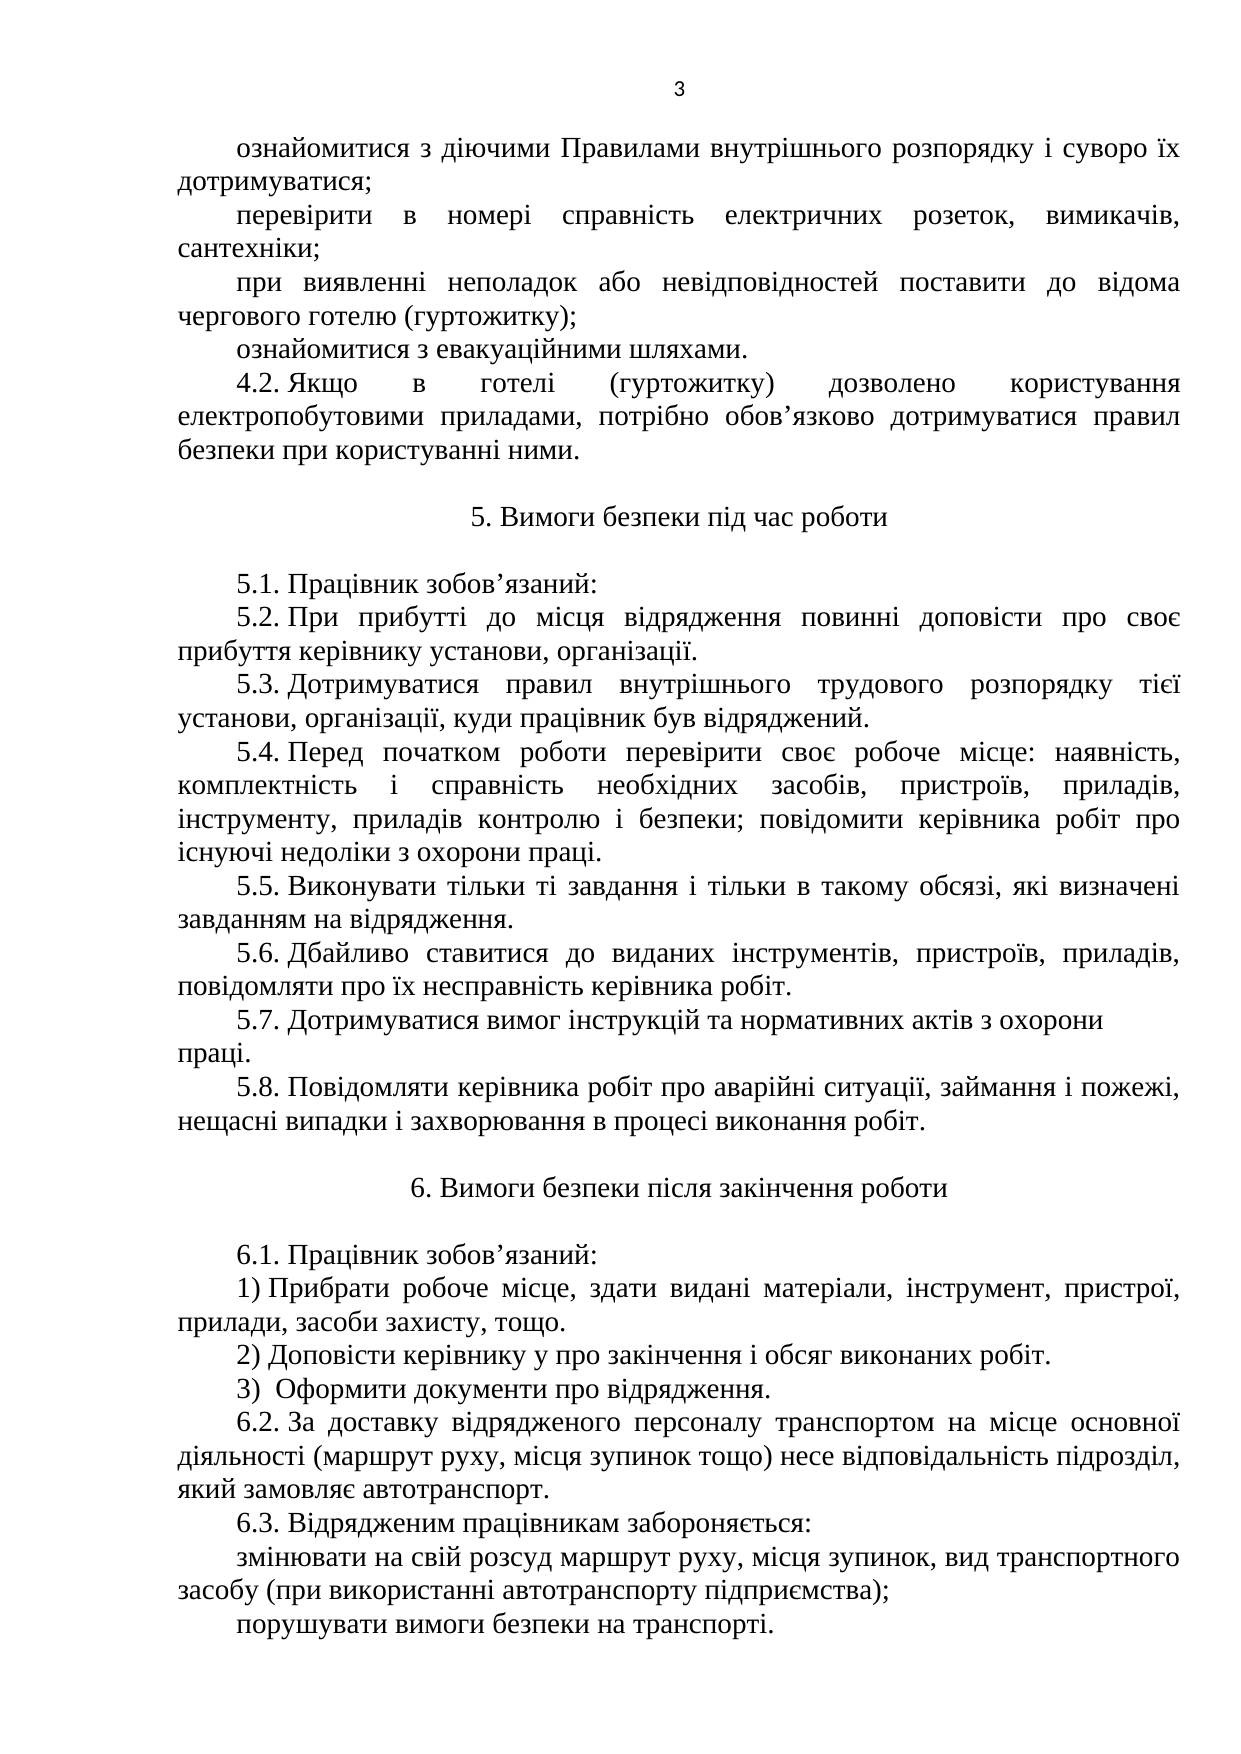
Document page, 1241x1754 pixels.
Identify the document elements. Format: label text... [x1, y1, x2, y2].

text 5.7. Дотримуватися вимог інструкцій та нормативних актів з охорони праці. [177, 1002, 1181, 1069]
text 6.3. Відрядженим працівникам забороняється: [177, 1505, 1181, 1539]
text змінювати на свій розсуд маршрут руху, місця зупинок, вид транспортного засобу (при використанні автотранспорту підприємства); [177, 1539, 1181, 1606]
text 5.8. Повідомляти керівника робіт про аварійні ситуації, займання і пожежі, нещасні випадки і захворювання в процесі виконання робіт. [177, 1069, 1181, 1136]
text 6. Вимоги безпеки після закінчення роботи [177, 1170, 1181, 1203]
text порушувати вимоги безпеки на транспорті. [177, 1606, 1181, 1639]
text перевірити в номері справність електричних розеток, вимикачів, сантехніки; [177, 197, 1181, 264]
text 6.2. За доставку відрядженого персоналу транспортом на місце основної діяльності (маршрут руху, місця зупинок тощо) несе відповідальність підрозділ, який замовляє автотранспорт. [177, 1404, 1181, 1505]
text 2) Доповісти керівнику у про закінчення і обсяг виконаних робіт. [177, 1337, 1181, 1371]
text 5.2. При прибутті до місця відрядження повинні доповісти про своє прибуття керівнику установи, організації. [177, 599, 1181, 667]
text 5.3. Дотримуватися правил внутрішнього трудового розпорядку тієї установи, організації, куди працівник був відряджений. [177, 667, 1181, 734]
text ознайомитися з діючими Правилами внутрішнього розпорядку і суворо їх дотримуватися; [177, 130, 1181, 197]
text 5.1. Працівник зобов’язаний: [177, 566, 1181, 599]
text 1) Прибрати робоче місце, здати видані матеріали, інструмент, пристрої, прилади, засоби захисту, тощо. [177, 1270, 1181, 1337]
text 5. Вимоги безпеки під час роботи [177, 499, 1181, 532]
text при виявленні неполадок або невідповідностей поставити до відома чергового готелю (гуртожитку); [177, 264, 1181, 331]
text 3) Оформити документи про відрядження. [177, 1371, 1181, 1404]
text ознайомитися з евакуаційними шляхами. [177, 331, 1181, 365]
text 5.6. Дбайливо ставитися до виданих інструментів, пристроїв, приладів, повідомляти про їх несправність керівника робіт. [177, 935, 1181, 1002]
text 5.4. Перед початком роботи перевірити своє робоче місце: наявність, комплектність і справність необхідних засобів, пристроїв, приладів, інструменту, приладів контролю і безпеки; повідомити керівника робіт про існуючі недоліки з охорони праці. [177, 734, 1181, 868]
text 4.2. Якщо в готелі (гуртожитку) дозволено користування електропобутовими приладами, потрібно обов’язково дотримуватися правил безпеки при користуванні ними. [177, 365, 1181, 465]
text 6.1. Працівник зобов’язаний: [177, 1237, 1181, 1270]
text 5.5. Виконувати тільки ті завдання і тільки в такому обсязі, які визначені завданням на відрядження. [177, 868, 1181, 935]
